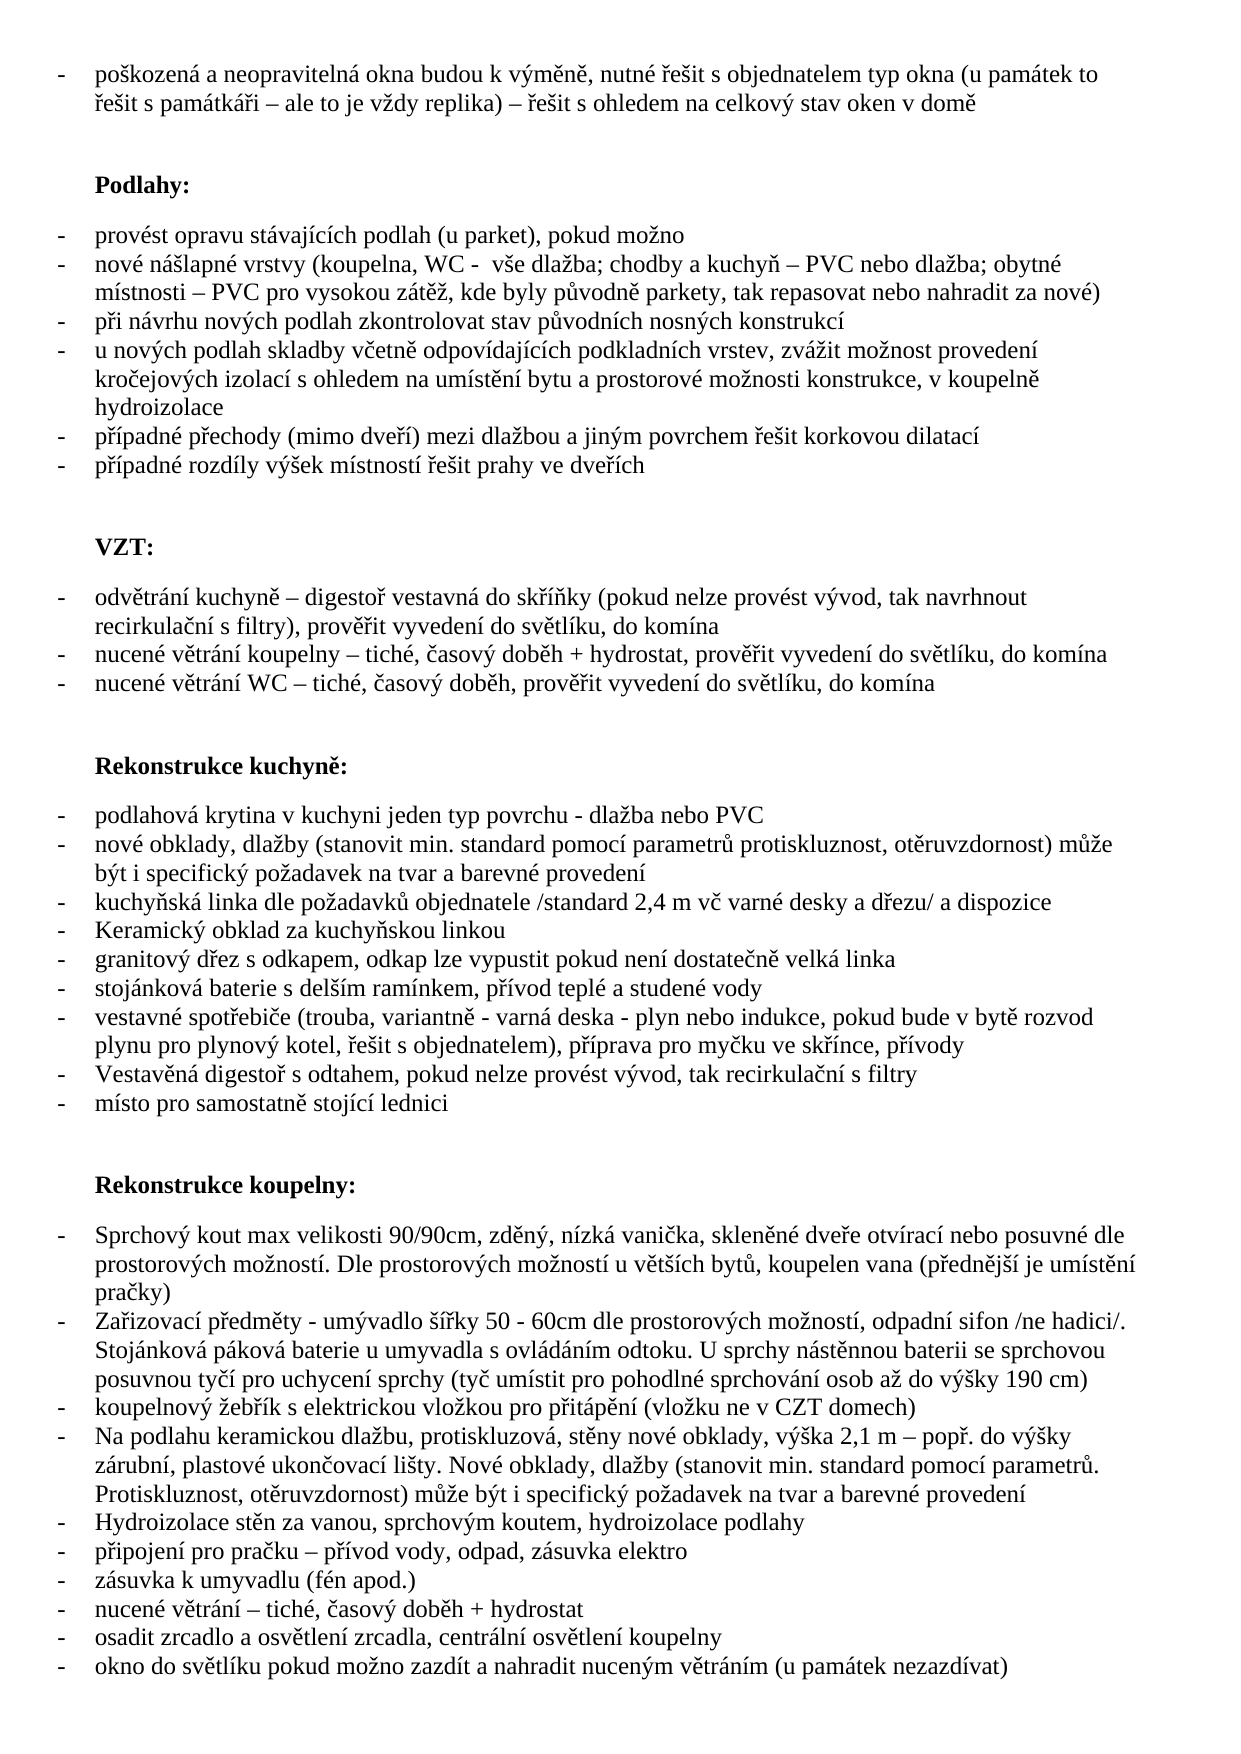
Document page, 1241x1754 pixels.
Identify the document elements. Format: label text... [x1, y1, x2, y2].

list nové obklady, dlažby (stanovit min. standard pomocí parametrů protiskluznost, otěruvzdornost) může být i specifický požadavek na tvar a barevné provedení [57, 829, 1140, 887]
list okno do světlíku pokud možno zazdít a nahradit nuceným větráním (u památek nezazdívat) [57, 1651, 1140, 1680]
list odvětrání kuchyně – digestoř vestavná do skříňky (pokud nelze provést vývod, tak navrhnout recirkulační s filtry), prověřit vyvedení do světlíku, do komína [57, 582, 1140, 639]
list provést opravu stávajících podlah (u parket), pokud možno [57, 220, 1140, 249]
list kuchyňská linka dle požadavků objednatele /standard 2,4 m vč varné desky a dřezu/ a dispozice [57, 887, 1140, 915]
list připojení pro pračku – přívod vody, odpad, zásuvka elektro [57, 1536, 1140, 1565]
list Sprchový kout max velikosti 90/90cm, zděný, nízká vanička, skleněné dveře otvírací nebo posuvné dle prostorových možností. Dle prostorových možností u větších bytů, koupelen vana (přednější je umístění pračky) [57, 1220, 1140, 1306]
list nucené větrání WC – tiché, časový doběh, prověřit vyvedení do světlíku, do komína [57, 668, 1140, 697]
list případné přechody (mimo dveří) mezi dlažbou a jiným povrchem řešit korkovou dilatací [57, 421, 1140, 450]
list stojánková baterie s delším ramínkem, přívod teplé a studené vody [57, 973, 1140, 1002]
list podlahová krytina v kuchyni jeden typ povrchu - dlažba nebo PVC [57, 800, 1140, 829]
list vestavné spotřebiče (trouba, variantně - varná deska - plyn nebo indukce, pokud bude v bytě rozvod plynu pro plynový kotel, řešit s objednatelem), příprava pro myčku ve skřínce, přívody [57, 1002, 1140, 1059]
list nucené větrání koupelny – tiché, časový doběh + hydrostat, prověřit vyvedení do světlíku, do komína [57, 639, 1140, 668]
list Hydroizolace stěn za vanou, sprchovým koutem, hydroizolace podlahy [57, 1507, 1140, 1536]
text Podlahy: [94, 170, 1140, 199]
list místo pro samostatně stojící lednici [57, 1088, 1140, 1117]
list při návrhu nových podlah zkontrolovat stav původních nosných konstrukcí [57, 306, 1140, 335]
list poškozená a neopravitelná okna budou k výměně, nutné řešit s objednatelem typ okna (u památek to řešit s památkáři – ale to je vždy replika) – řešit s ohledem na celkový stav oken v domě [57, 59, 1140, 117]
text VZT: [94, 532, 1140, 561]
list Keramický obklad za kuchyňskou linkou [57, 915, 1140, 944]
list nucené větrání – tiché, časový doběh + hydrostat [57, 1594, 1140, 1622]
list případné rozdíly výšek místností řešit prahy ve dveřích [57, 450, 1140, 479]
list Vestavěná digestoř s odtahem, pokud nelze provést vývod, tak recirkulační s filtry [57, 1059, 1140, 1088]
list u nových podlah skladby včetně odpovídajících podkladních vrstev, zvážit možnost provedení kročejových izolací s ohledem na umístění bytu a prostorové možnosti konstrukce, v koupelně hydroizolace [57, 335, 1140, 421]
list osadit zrcadlo a osvětlení zrcadla, centrální osvětlení koupelny [57, 1622, 1140, 1651]
list koupelnový žebřík s elektrickou vložkou pro přitápění (vložku ne v CZT domech) [57, 1392, 1140, 1421]
text Rekonstrukce koupelny: [94, 1170, 1140, 1199]
text Rekonstrukce kuchyně: [94, 751, 1140, 779]
list zásuvka k umyvadlu (fén apod.) [57, 1565, 1140, 1594]
list Zařizovací předměty - umývadlo šířky 50 - 60cm dle prostorových možností, odpadní sifon /ne hadici/. Stojánková páková baterie u umyvadla s ovládáním odtoku. U sprchy nástěnnou baterii se sprchovou posuvnou tyčí pro uchycení sprchy (tyč umístit pro pohodlné sprchování osob až do výšky 190 cm) [57, 1306, 1140, 1392]
list nové nášlapné vrstvy (koupelna, WC - vše dlažba; chodby a kuchyň – PVC nebo dlažba; obytné místnosti – PVC pro vysokou zátěž, kde byly původně parkety, tak repasovat nebo nahradit za nové) [57, 249, 1140, 306]
list granitový dřez s odkapem, odkap lze vypustit pokud není dostatečně velká linka [57, 944, 1140, 973]
list Na podlahu keramickou dlažbu, protiskluzová, stěny nové obklady, výška 2,1 m – popř. do výšky zárubní, plastové ukončovací lišty. Nové obklady, dlažby (stanovit min. standard pomocí parametrů. Protiskluznost, otěruvzdornost) může být i specifický požadavek na tvar a barevné provedení [57, 1421, 1140, 1507]
